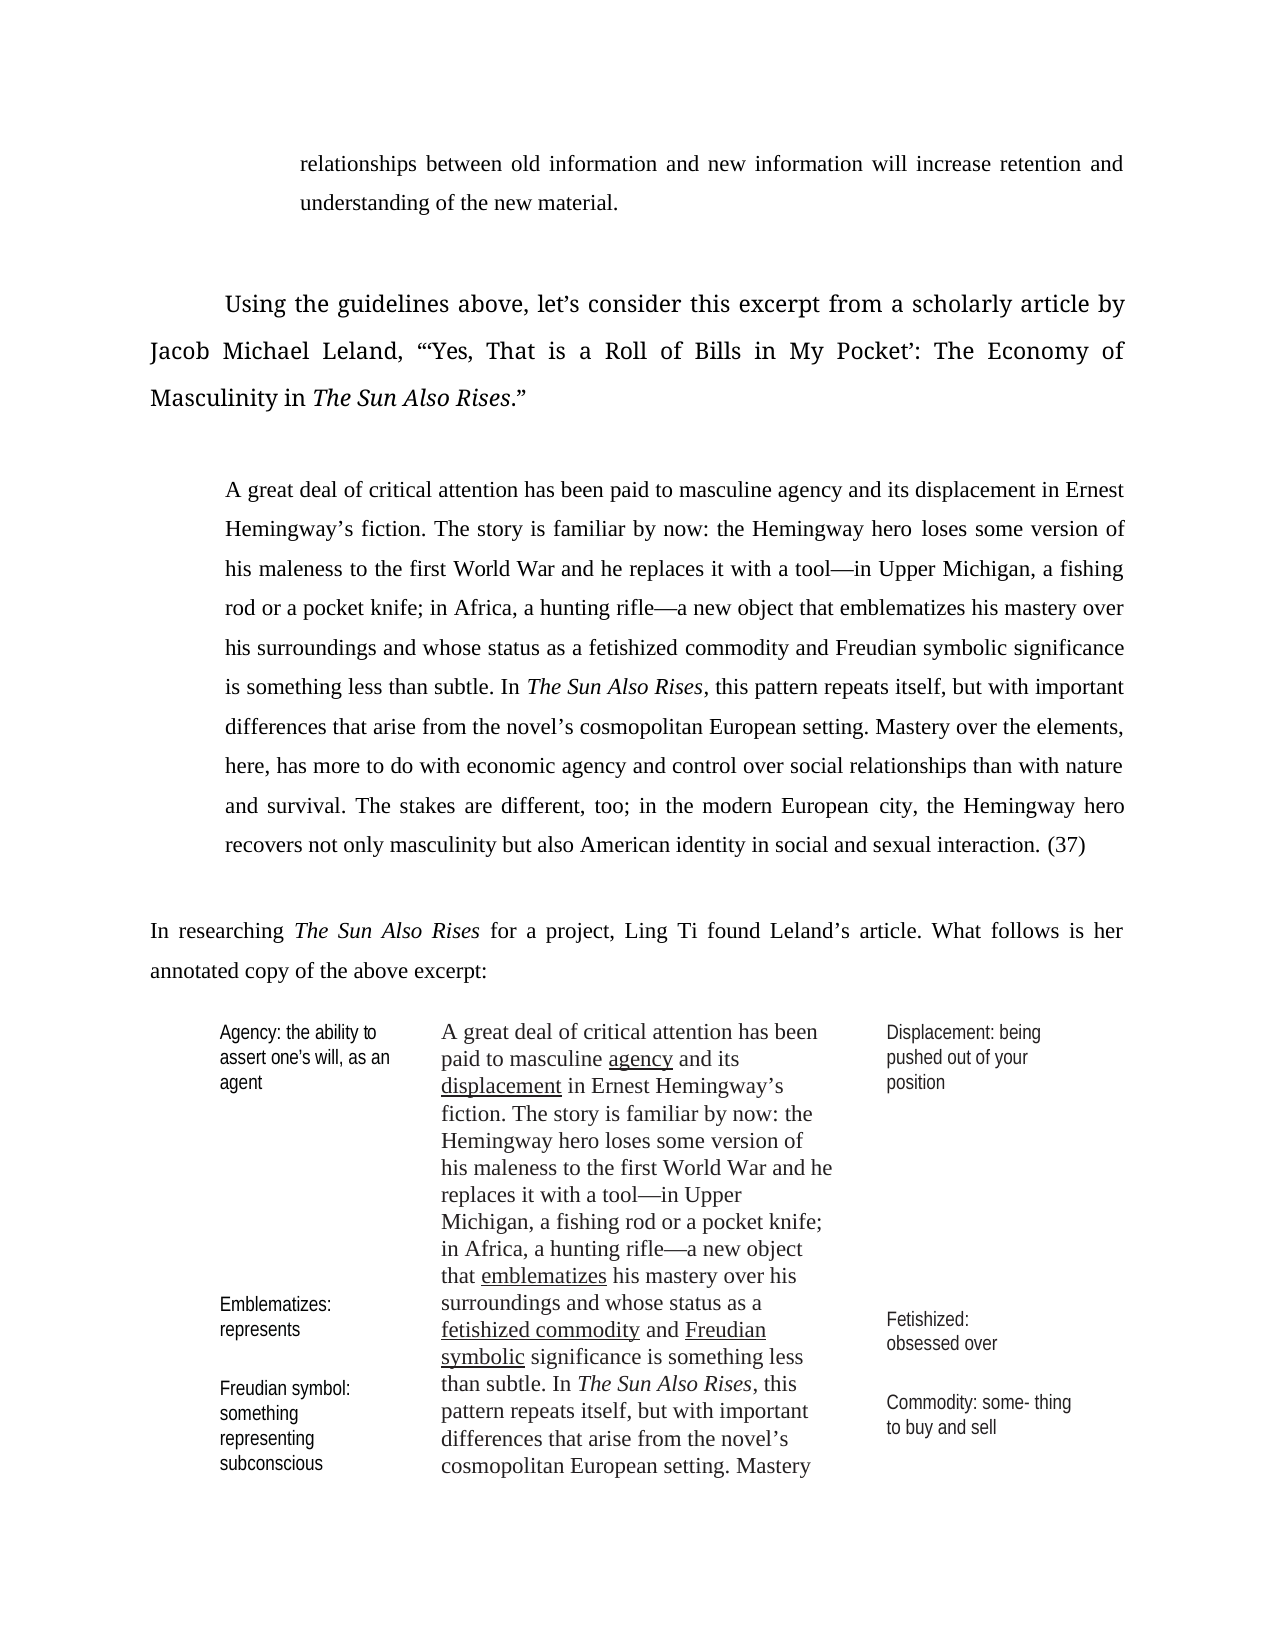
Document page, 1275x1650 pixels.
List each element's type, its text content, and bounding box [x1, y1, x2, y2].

text In researching The Sun Also Rises for a project, Ling Ti found Leland’s article. What follows is her annotated copy of the above excerpt: [150, 917, 1125, 983]
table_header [150, 1009, 412, 1479]
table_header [413, 1009, 853, 1479]
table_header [853, 1009, 1125, 1479]
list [225, 150, 1125, 216]
text A great deal of critical attention has been paid to masculine agency and its displacement in Ernest Hemingway’s fiction. The story is familiar by now: the Hemingway hero loses some version of his maleness to the first World War and he replaces it with a tool—in Upper Michigan, a fishing rod or a pocket knife; in Africa, a hunting rifle—a new object that emblematizes his mastery over his surroundings and whose status as a fetishized commodity and Freudian symbolic significance is something less than subtle. In The Sun Also Rises, this pattern repeats itself, but with important differences that arise from the novel’s cosmopolitan European setting. Mastery over the elements, here, has more to do with economic agency and control over social relationships than with nature and survival. The stakes are different, too; in the modern European city, the Hemingway hero recovers not only masculinity but also American identity in social and sexual interaction. (37) [225, 476, 1125, 857]
text Using the guidelines above, let’s consider this excerpt from a scholarly article by Jacob Michael Leland, “‘Yes, That is a Roll of Bills in My Pocket’: The Economy of Masculinity in The Sun Also Rises.” [150, 288, 1125, 413]
